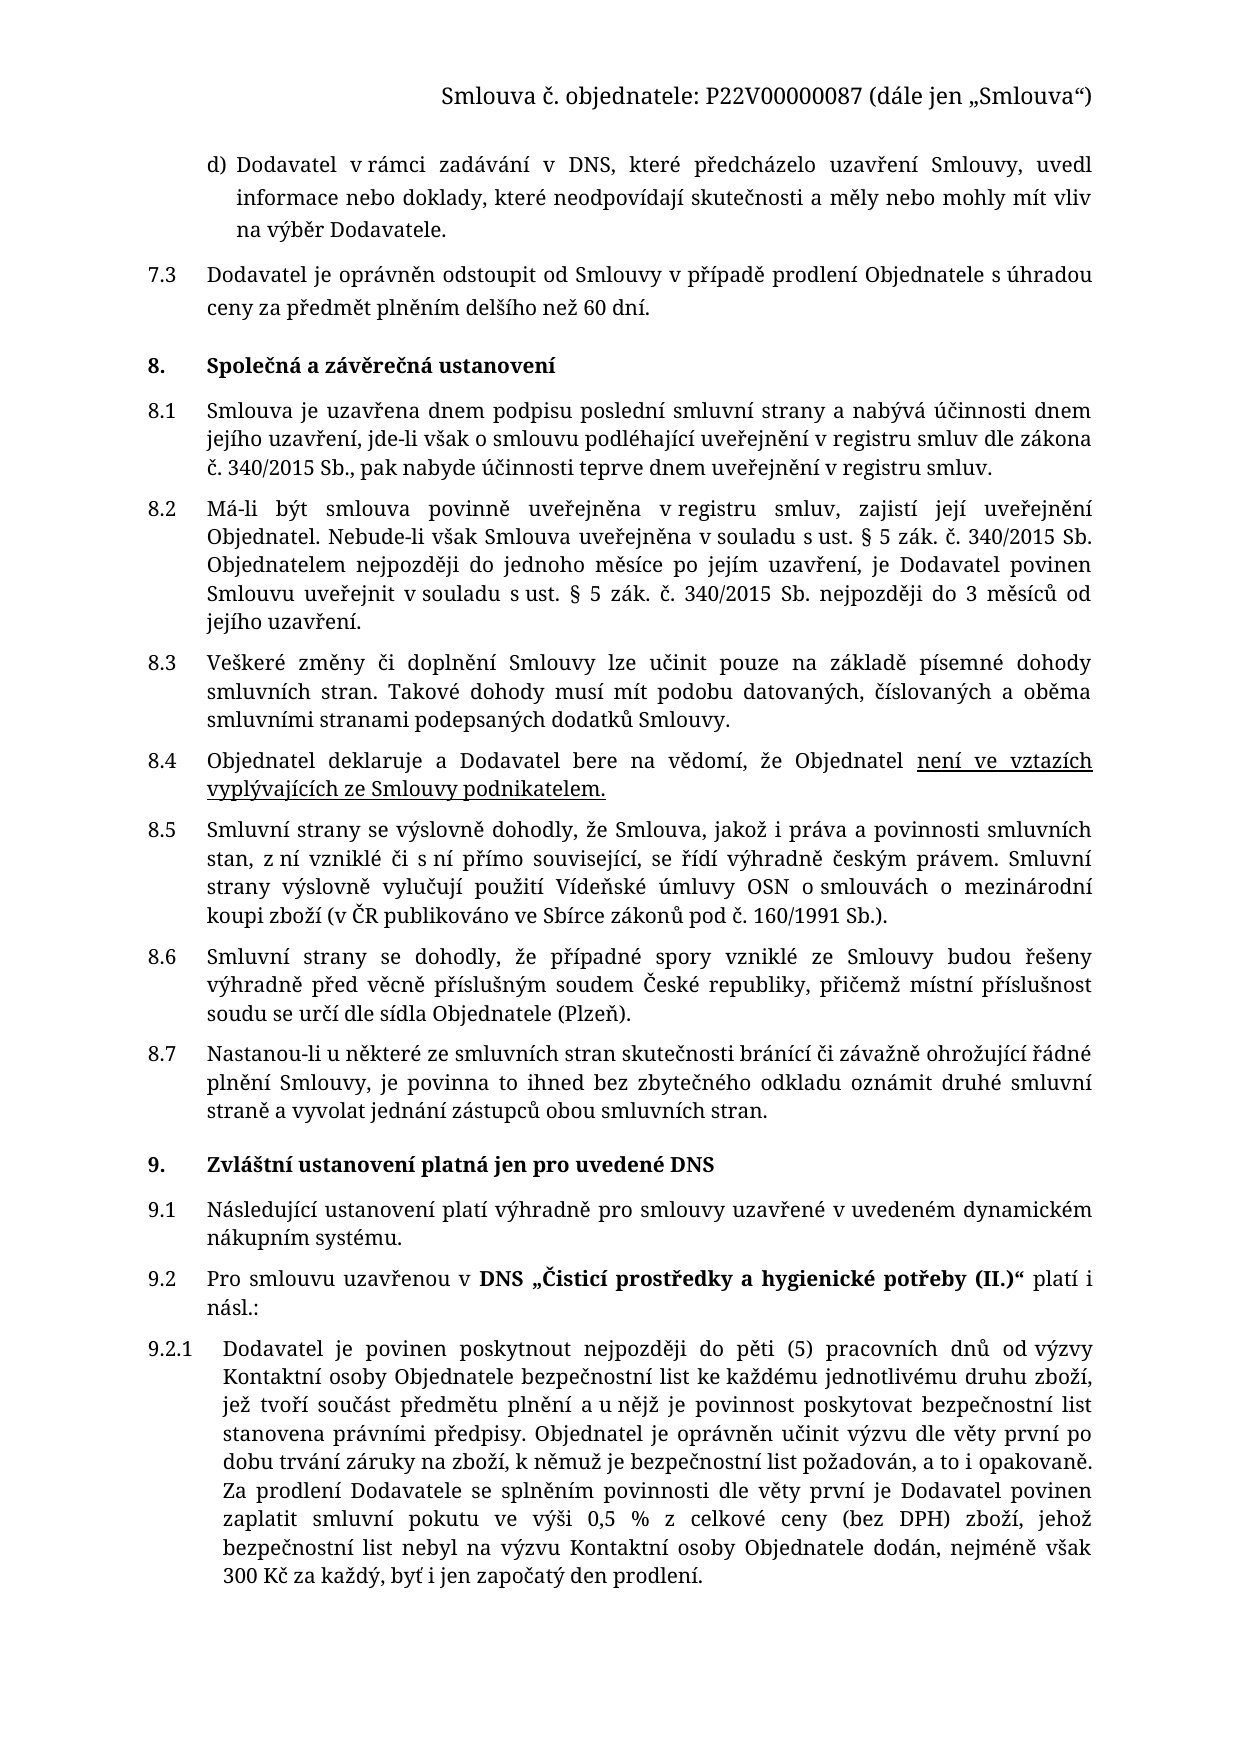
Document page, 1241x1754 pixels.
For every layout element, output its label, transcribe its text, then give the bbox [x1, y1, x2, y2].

list Veškeré změny či doplnění Smlouvy lze učinit pouze na základě písemné dohody smluvních stran. Takové dohody musí mít podobu datovaných, číslovaných a oběma smluvními stranami podepsaných dodatků Smlouvy. [148, 648, 1093, 734]
list Dodavatel je povinen poskytnout nejpozději do pěti (5) pracovních dnů od výzvy Kontaktní osoby Objednatele bezpečnostní list ke každému jednotlivému druhu zboží, jež tvoří součást předmětu plnění a u nějž je povinnost poskytovat bezpečnostní list stanovena právními předpisy. Objednatel je oprávněn učinit výzvu dle věty první po dobu trvání záruky na zboží, k němuž je bezpečnostní list požadován, a to i opakovaně. Za prodlení Dodavatele se splněním povinnosti dle věty první je Dodavatel povinen zaplatit smluvní pokutu ve výši 0,5 % z celkové ceny (bez DPH) zboží, jehož bezpečnostní list nebyl na výzvu Kontaktní osoby Objednatele dodán, nejméně však 300 Kč za každý, byť i jen započatý den prodlení. [148, 1334, 1093, 1590]
list Zvláštní ustanovení platná jen pro uvedené DNS [148, 1150, 1093, 1178]
list Má-li být smlouva povinně uveřejněna v registru smluv, zajistí její uveřejnění Objednatel. Nebude-li však Smlouva uveřejněna v souladu s ust. § 5 zák. č. 340/2015 Sb. Objednatelem nejpozději do jednoho měsíce po jejím uzavření, je Dodavatel povinen Smlouvu uveřejnit v souladu s ust. § 5 zák. č. 340/2015 Sb. nejpozději do 3 měsíců od jejího uzavření. [148, 494, 1093, 636]
list Dodavatel v rámci zadávání v DNS, které předcházelo uzavření Smlouvy, uvedl informace nebo doklady, které neodpovídají skutečnosti a měly nebo mohly mít vliv na výběr Dodavatele. [207, 150, 1093, 244]
list Nastanou-li u některé ze smluvních stran skutečnosti bránící či závažně ohrožující řádné plnění Smlouvy, je povinna to ihned bez zbytečného odkladu oznámit druhé smluvní straně a vyvolat jednání zástupců obou smluvních stran. [148, 1039, 1093, 1125]
list Smlouva je uzavřena dnem podpisu poslední smluvní strany a nabývá účinnosti dnem jejího uzavření, jde-li však o smlouvu podléhající uveřejnění v registru smluv dle zákona č. 340/2015 Sb., pak nabyde účinnosti teprve dnem uveřejnění v registru smluv. [148, 396, 1093, 481]
list Smluvní strany se výslovně dohodly, že Smlouva, jakož i práva a povinnosti smluvních stan, z ní vzniklé či s ní přímo související, se řídí výhradně českým právem. Smluvní strany výslovně vylučují použití Vídeňské úmluvy OSN o smlouvách o mezinárodní koupi zboží (v ČR publikováno ve Sbírce zákonů pod č. 160/1991 Sb.). [148, 816, 1093, 929]
list Pro smlouvu uzavřenou v DNS „Čisticí prostředky a hygienické potřeby (II.)“ platí i násl.: [148, 1264, 1093, 1321]
list Následující ustanovení platí výhradně pro smlouvy uzavřené v uvedeném dynamickém nákupním systému. [148, 1195, 1093, 1252]
list Dodavatel je oprávněn odstoupit od Smlouvy v případě prodlení Objednatele s úhradou ceny za předmět plněním delšího než 60 dní. [148, 261, 1093, 322]
list Objednatel deklaruje a Dodavatel bere na vědomí, že Objednatel není ve vztazích vyplývajících ze Smlouvy podnikatelem. [148, 746, 1093, 803]
list Smluvní strany se dohodly, že případné spory vzniklé ze Smlouvy budou řešeny výhradně před věcně příslušným soudem České republiky, přičemž místní příslušnost soudu se určí dle sídla Objednatele (Plzeň). [148, 942, 1093, 1027]
list Společná a závěrečná ustanovení [148, 351, 1093, 379]
